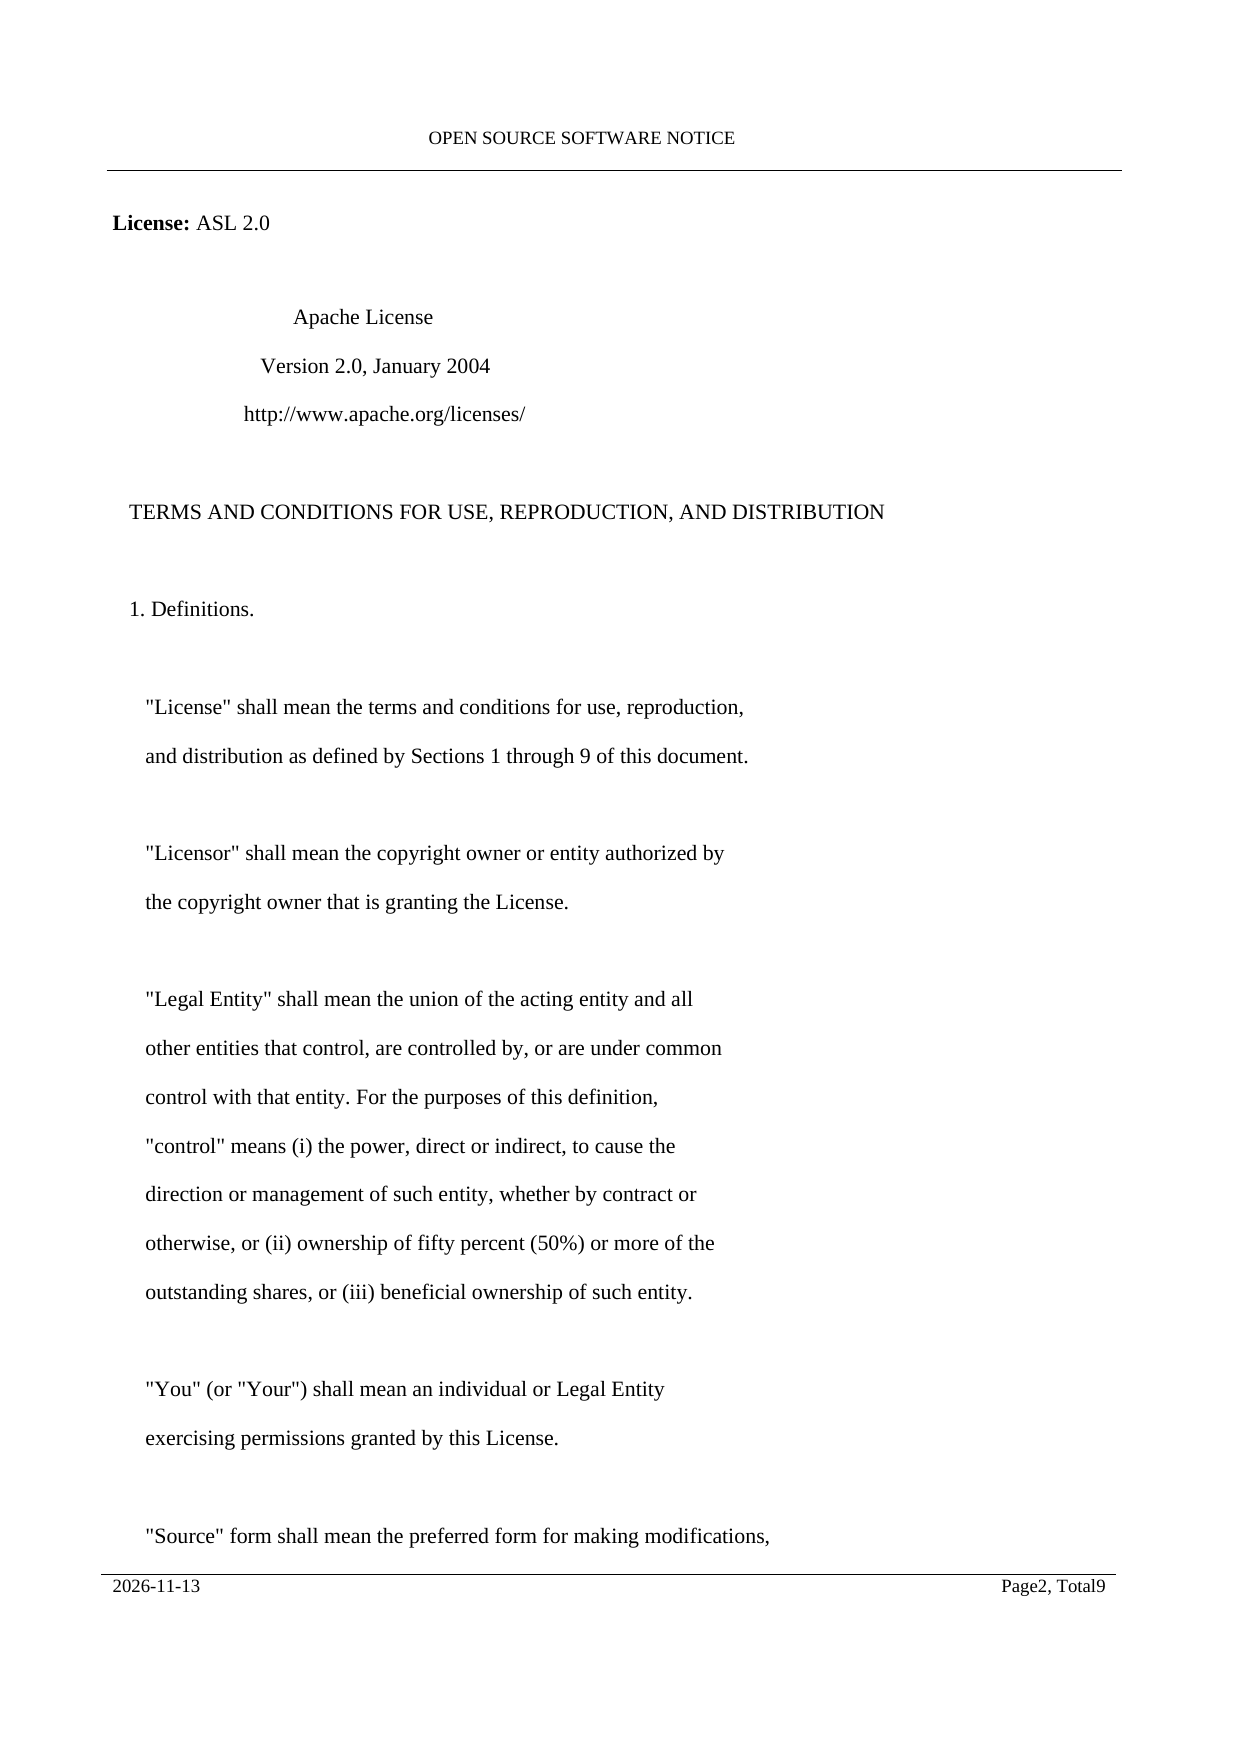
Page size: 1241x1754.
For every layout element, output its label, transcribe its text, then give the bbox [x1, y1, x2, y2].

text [112, 251, 1128, 1551]
text License: ASL 2.0 [112, 206, 1128, 239]
